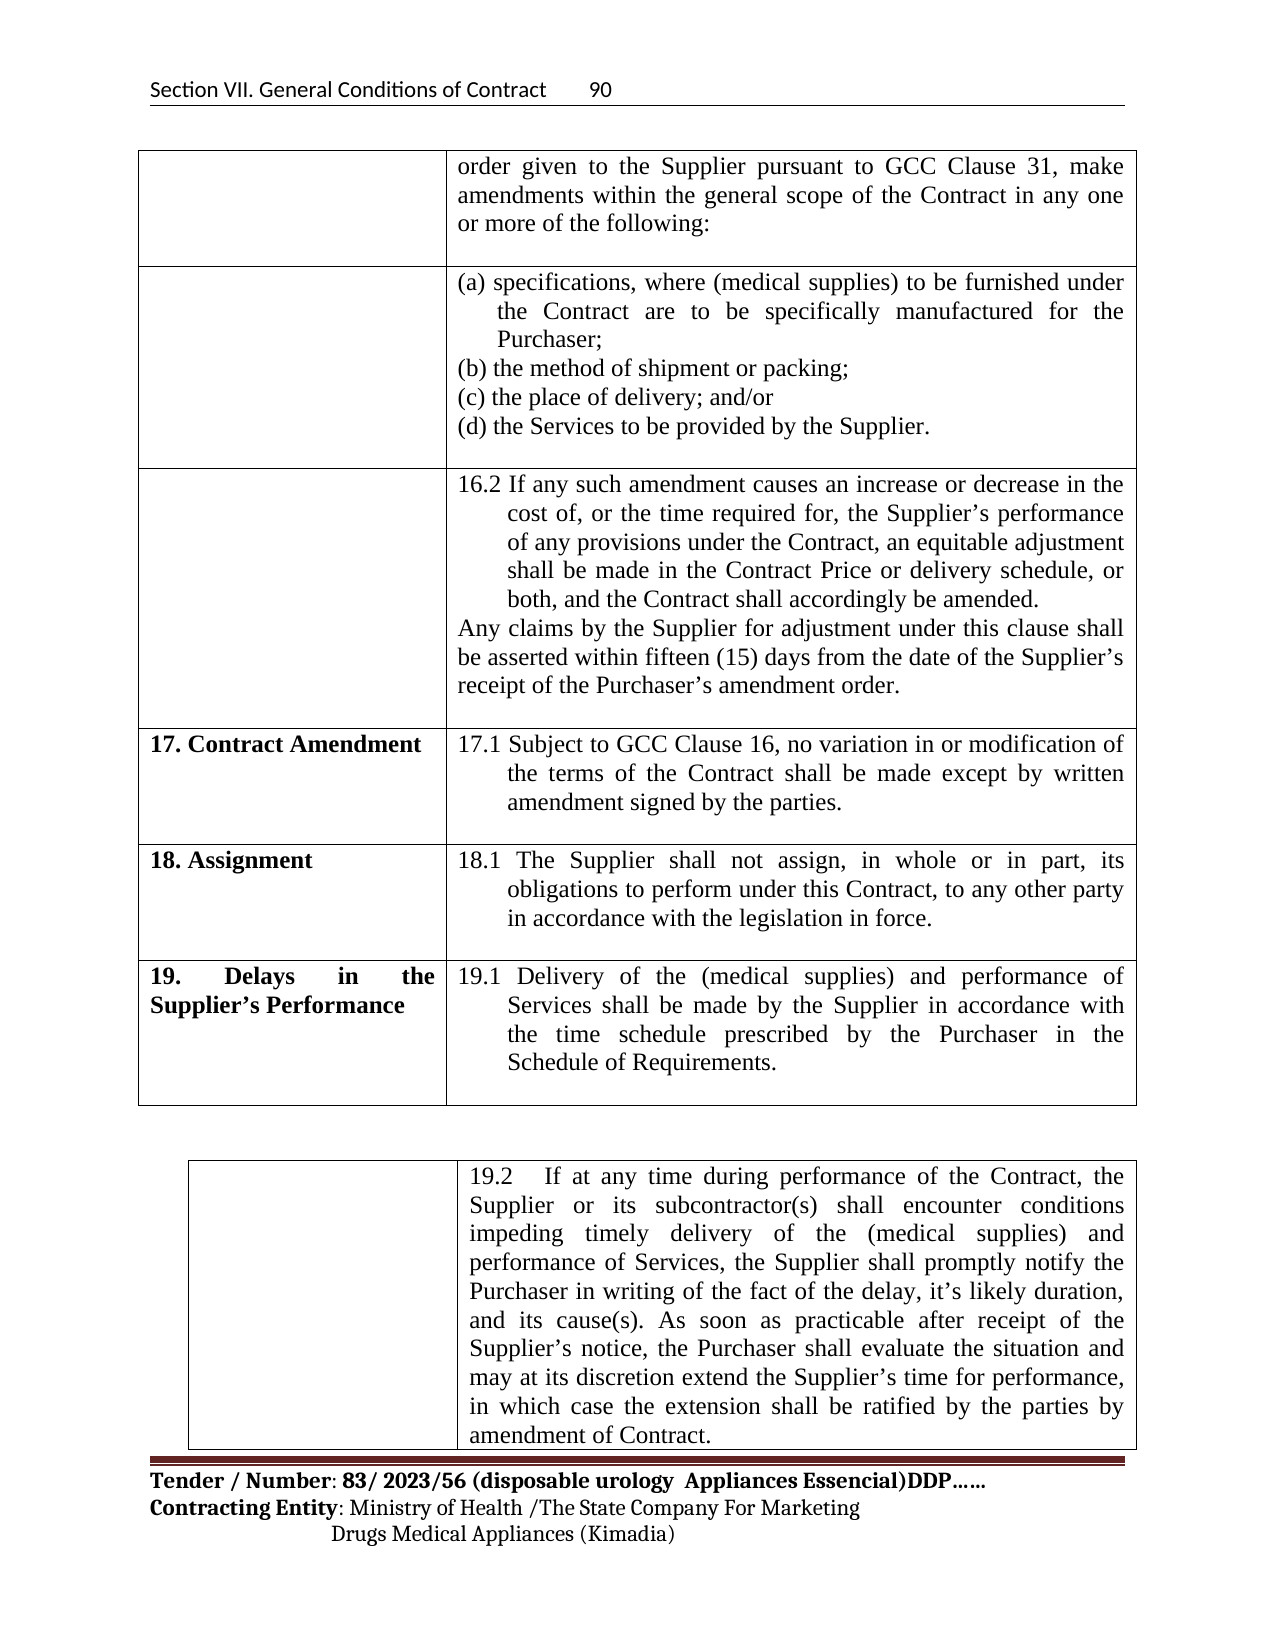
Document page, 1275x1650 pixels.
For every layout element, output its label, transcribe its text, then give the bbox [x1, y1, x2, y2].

table_header [189, 1161, 457, 1448]
table_cell 16.2 If any such amendment causes an increase or decrease in the cost of, or the time required for, the Supplier’s performance of any provisions under the Contract, an equitable adjustment shall be made in the Contract Price or delivery schedule, or both, and the Contract shall accordingly be amended. Any claims by the Supplier for adjustment under this clause shall be asserted within fifteen (15) days from the date of the Supplier’s receipt of the Purchaser’s amendment order. [447, 469, 1136, 728]
table_cell 18.1 The Supplier shall not assign, in whole or in part, its obligations to perform under this Contract, to any other party in accordance with the legislation in force. [447, 845, 1136, 960]
table_cell 19.1 Delivery of the (medical supplies) and performance of Services shall be made by the Supplier in accordance with the time schedule prescribed by the Purchaser in the Schedule of Requirements. [447, 961, 1136, 1105]
table_cell 17.1 Subject to GCC Clause 16, no variation in or modification of the terms of the Contract shall be made except by written amendment signed by the parties. [447, 729, 1136, 844]
table_cell 17. Contract Amendment [139, 729, 446, 844]
table_cell (a) specifications, where (medical supplies) to be furnished under the Contract are to be specifically manufactured for the Purchaser; (b) the method of shipment or packing; (c) the place of delivery; and/or (d) the Services to be provided by the Supplier. [447, 267, 1136, 468]
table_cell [447, 151, 1136, 266]
table_cell 18. Assignment [139, 845, 446, 960]
table_cell [139, 267, 446, 468]
table_cell 19. Delays in the Supplier’s Performance [139, 961, 446, 1105]
table_cell [139, 469, 446, 728]
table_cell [139, 151, 446, 266]
table_header 19.2 If at any time during performance of the Contract, the Supplier or its subcontractor(s) shall encounter conditions impeding timely delivery of the (medical supplies) and performance of Services, the Supplier shall promptly notify the Purchaser in writing of the fact of the delay, it’s likely duration, and its cause(s). As soon as practicable after receipt of the Supplier’s notice, the Purchaser shall evaluate the situation and may at its discretion extend the Supplier’s time for performance, in which case the extension shall be ratified by the parties by amendment of Contract. [458, 1161, 1136, 1448]
